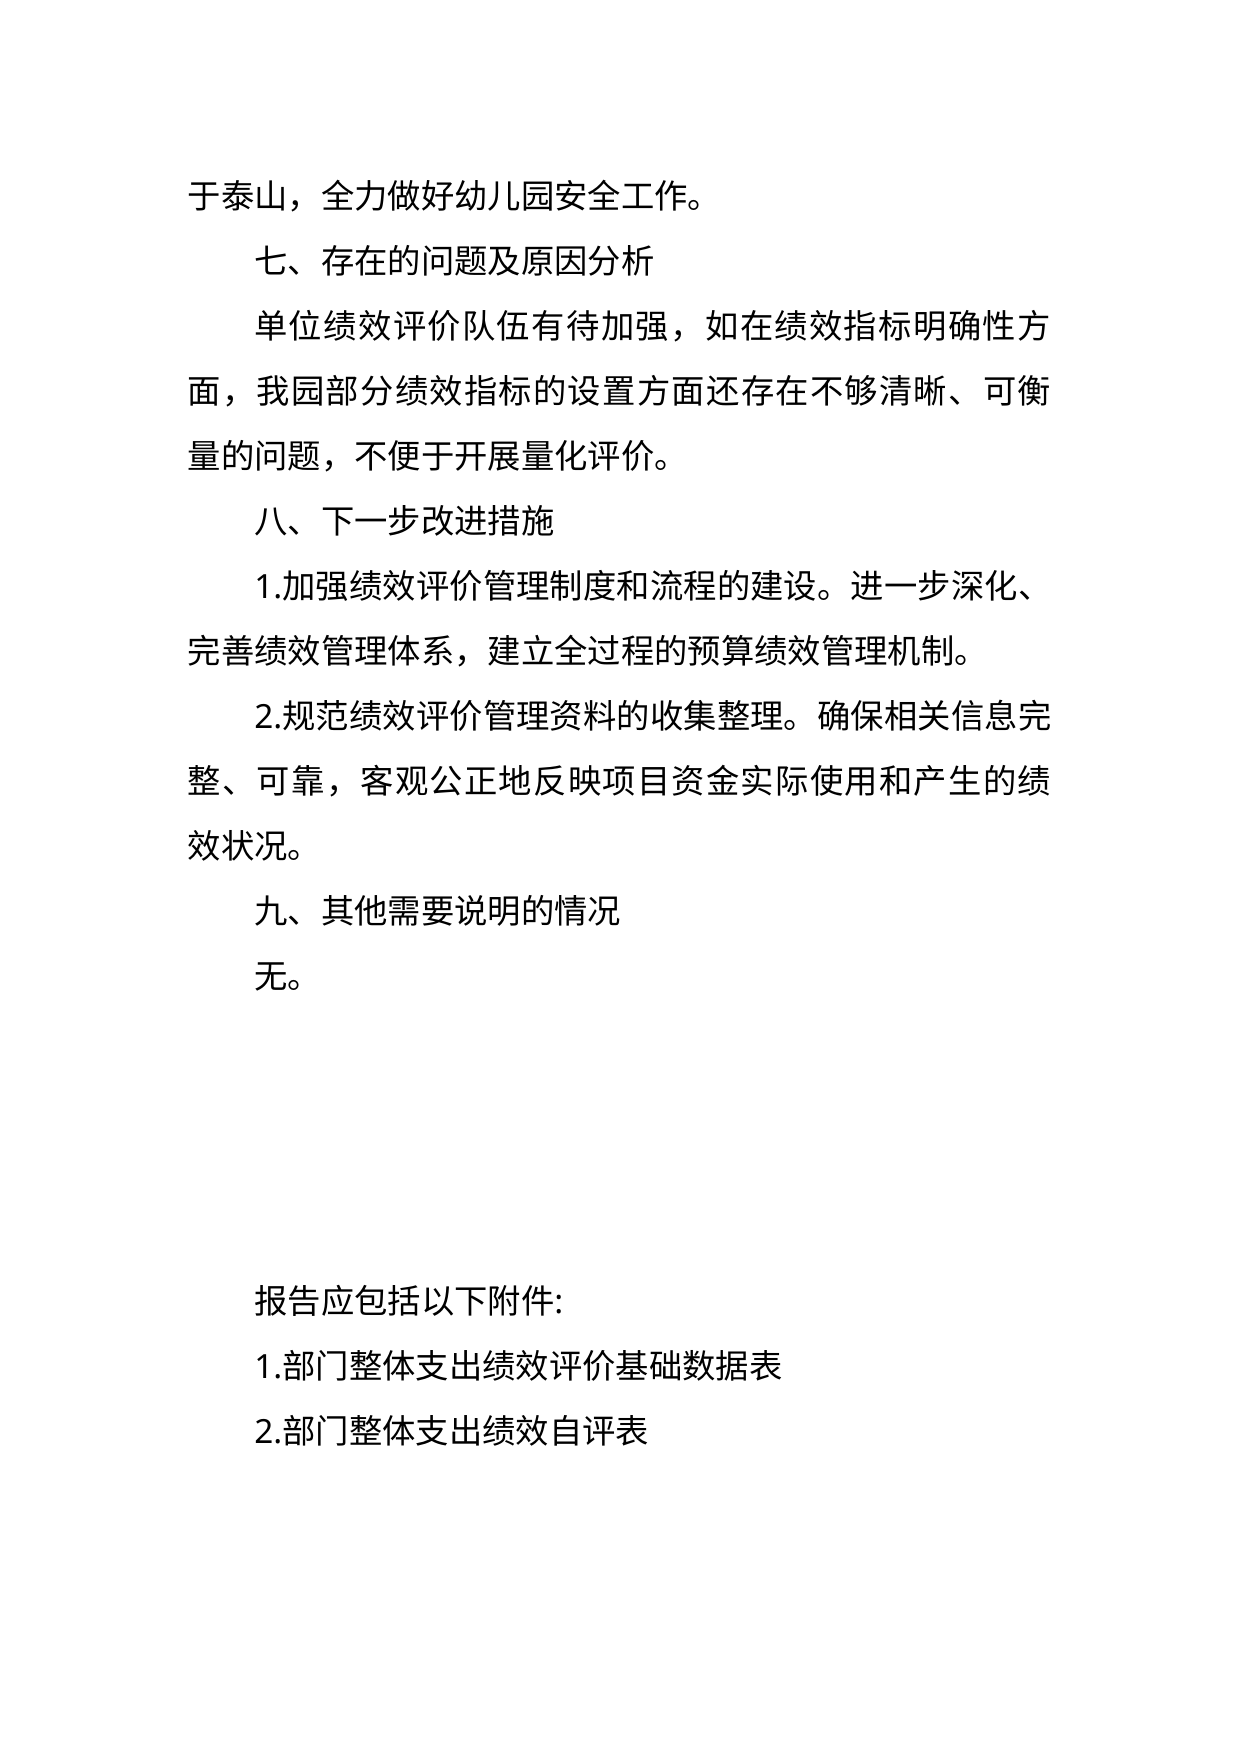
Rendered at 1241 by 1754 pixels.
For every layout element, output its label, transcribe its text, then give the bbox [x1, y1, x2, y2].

text 九、其他需要说明的情况 [187, 877, 1053, 942]
text 七、存在的问题及原因分析 [187, 227, 1053, 292]
text 无。 [187, 942, 1053, 1007]
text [187, 162, 1053, 227]
text 单位绩效评价队伍有待加强，如在绩效指标明确性方面，我园部分绩效指标的设置方面还存在不够清晰、可衡量的问题，不便于开展量化评价。 [187, 292, 1053, 487]
text 八、下一步改进措施 [187, 487, 1053, 552]
text 1.加强绩效评价管理制度和流程的建设。进一步深化、完善绩效管理体系，建立全过程的预算绩效管理机制。 [187, 552, 1053, 682]
text 报告应包括以下附件: [187, 1267, 1053, 1332]
text 2.部门整体支出绩效自评表 [187, 1397, 1053, 1462]
text 2.规范绩效评价管理资料的收集整理。确保相关信息完整、可靠，客观公正地反映项目资金实际使用和产生的绩效状况。 [187, 682, 1053, 877]
text 1.部门整体支出绩效评价基础数据表 [187, 1332, 1053, 1397]
